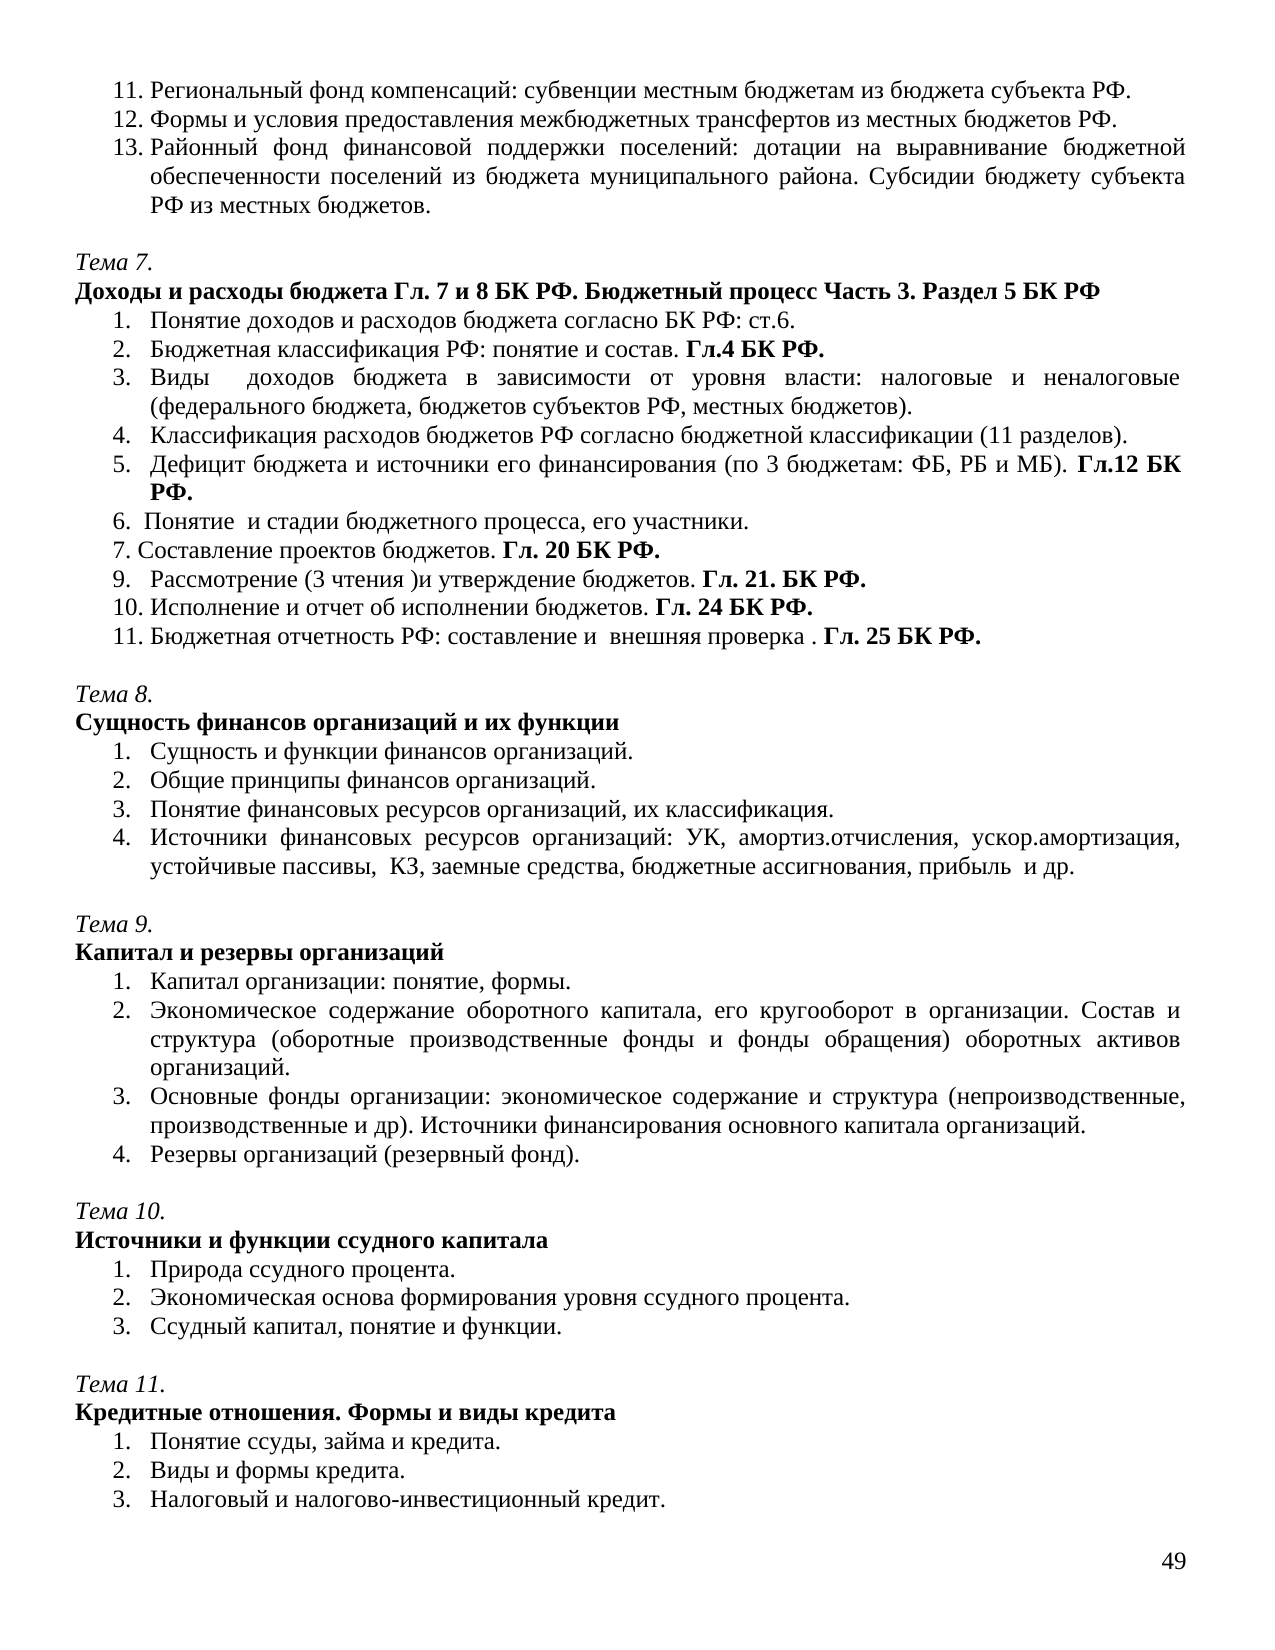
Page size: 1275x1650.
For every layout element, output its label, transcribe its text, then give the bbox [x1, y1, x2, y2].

text Тема 10. [75, 1196, 1186, 1225]
text Тема 7. [75, 247, 1186, 276]
list Формы и условия предоставления межбюджетных трансфертов из местных бюджетов РФ. [112, 104, 1186, 132]
text Тема 9. [75, 909, 1186, 937]
list Виды доходов бюджета в зависимости от уровня власти: налоговые и неналоговые (федерального бюджета, бюджетов субъектов РФ, местных бюджетов). [112, 362, 1181, 420]
list Резервы организаций (резервный фонд). [112, 1139, 1181, 1167]
text Источники и функции ссудного капитала [75, 1225, 1186, 1254]
list Налоговый и налогово-инвестиционный кредит. [112, 1484, 1186, 1512]
text Доходы и расходы бюджета Гл. 7 и 8 БК РФ. Бюджетный процесс Часть 3. Раздел 5 БК РФ [75, 276, 1186, 305]
list Региональный фонд компенсаций: субвенции местным бюджетам из бюджета субъекта РФ. [112, 75, 1186, 104]
list Ссудный капитал, понятие и функции. [112, 1311, 1181, 1340]
text Сущность финансов организаций и их функции [75, 707, 1186, 736]
list Понятие ссуды, займа и кредита. [112, 1426, 1181, 1455]
list Районный фонд финансовой поддержки поселений: дотации на выравнивание бюджетной обеспеченности поселений из бюджета муниципального района. Субсидии бюджету субъекта РФ из местных бюджетов. [112, 132, 1186, 219]
list Капитал организации: понятие, формы. [112, 966, 1181, 995]
list Дефицит бюджета и источники его финансирования (по 3 бюджетам: ФБ, РБ и МБ). Гл.12 БК РФ. [112, 449, 1181, 506]
list Бюджетная отчетность РФ: составление и внешняя проверка . Гл. 25 БК РФ. [112, 621, 1181, 650]
text 6. Понятие и стадии бюджетного процесса, его участники. [112, 506, 1181, 535]
list Сущность и функции финансов организаций. [112, 736, 1181, 765]
list Классификация расходов бюджетов РФ согласно бюджетной классификации (11 разделов). [112, 420, 1181, 449]
list Понятие доходов и расходов бюджета согласно БК РФ: ст.6. [112, 305, 1181, 334]
list Природа ссудного процента. [112, 1254, 1181, 1282]
text Тема 8. [75, 679, 1186, 707]
list Экономическая основа формирования уровня ссудного процента. [112, 1282, 1181, 1311]
text 7. Составление проектов бюджетов. Гл. 20 БК РФ. [112, 535, 1181, 564]
text Кредитные отношения. Формы и виды кредита [75, 1397, 1186, 1426]
list Рассмотрение (3 чтения )и утверждение бюджетов. Гл. 21. БК РФ. [112, 564, 1181, 592]
list Общие принципы финансов организаций. [112, 765, 1181, 794]
text Тема 11. [75, 1369, 1186, 1397]
list Источники финансовых ресурсов организаций: УК, амортиз.отчисления, ускор.амортизация, устойчивые пассивы, КЗ, заемные средства, бюджетные ассигнования, прибыль и др. [112, 822, 1181, 880]
list Понятие финансовых ресурсов организаций, их классификация. [112, 794, 1181, 822]
list Основные фонды организации: экономическое содержание и структура (непроизводственные, производственные и др). Источники финансирования основного капитала организаций. [112, 1081, 1186, 1139]
list Бюджетная классификация РФ: понятие и состав. Гл.4 БК РФ. [112, 334, 1181, 362]
list Экономическое содержание оборотного капитала, его кругооборот в организации. Состав и структура (оборотные производственные фонды и фонды обращения) оборотных активов организаций. [112, 995, 1181, 1081]
list Исполнение и отчет об исполнении бюджетов. Гл. 24 БК РФ. [112, 592, 1181, 621]
list Виды и формы кредита. [112, 1455, 1181, 1484]
text Капитал и резервы организаций [75, 937, 1181, 966]
